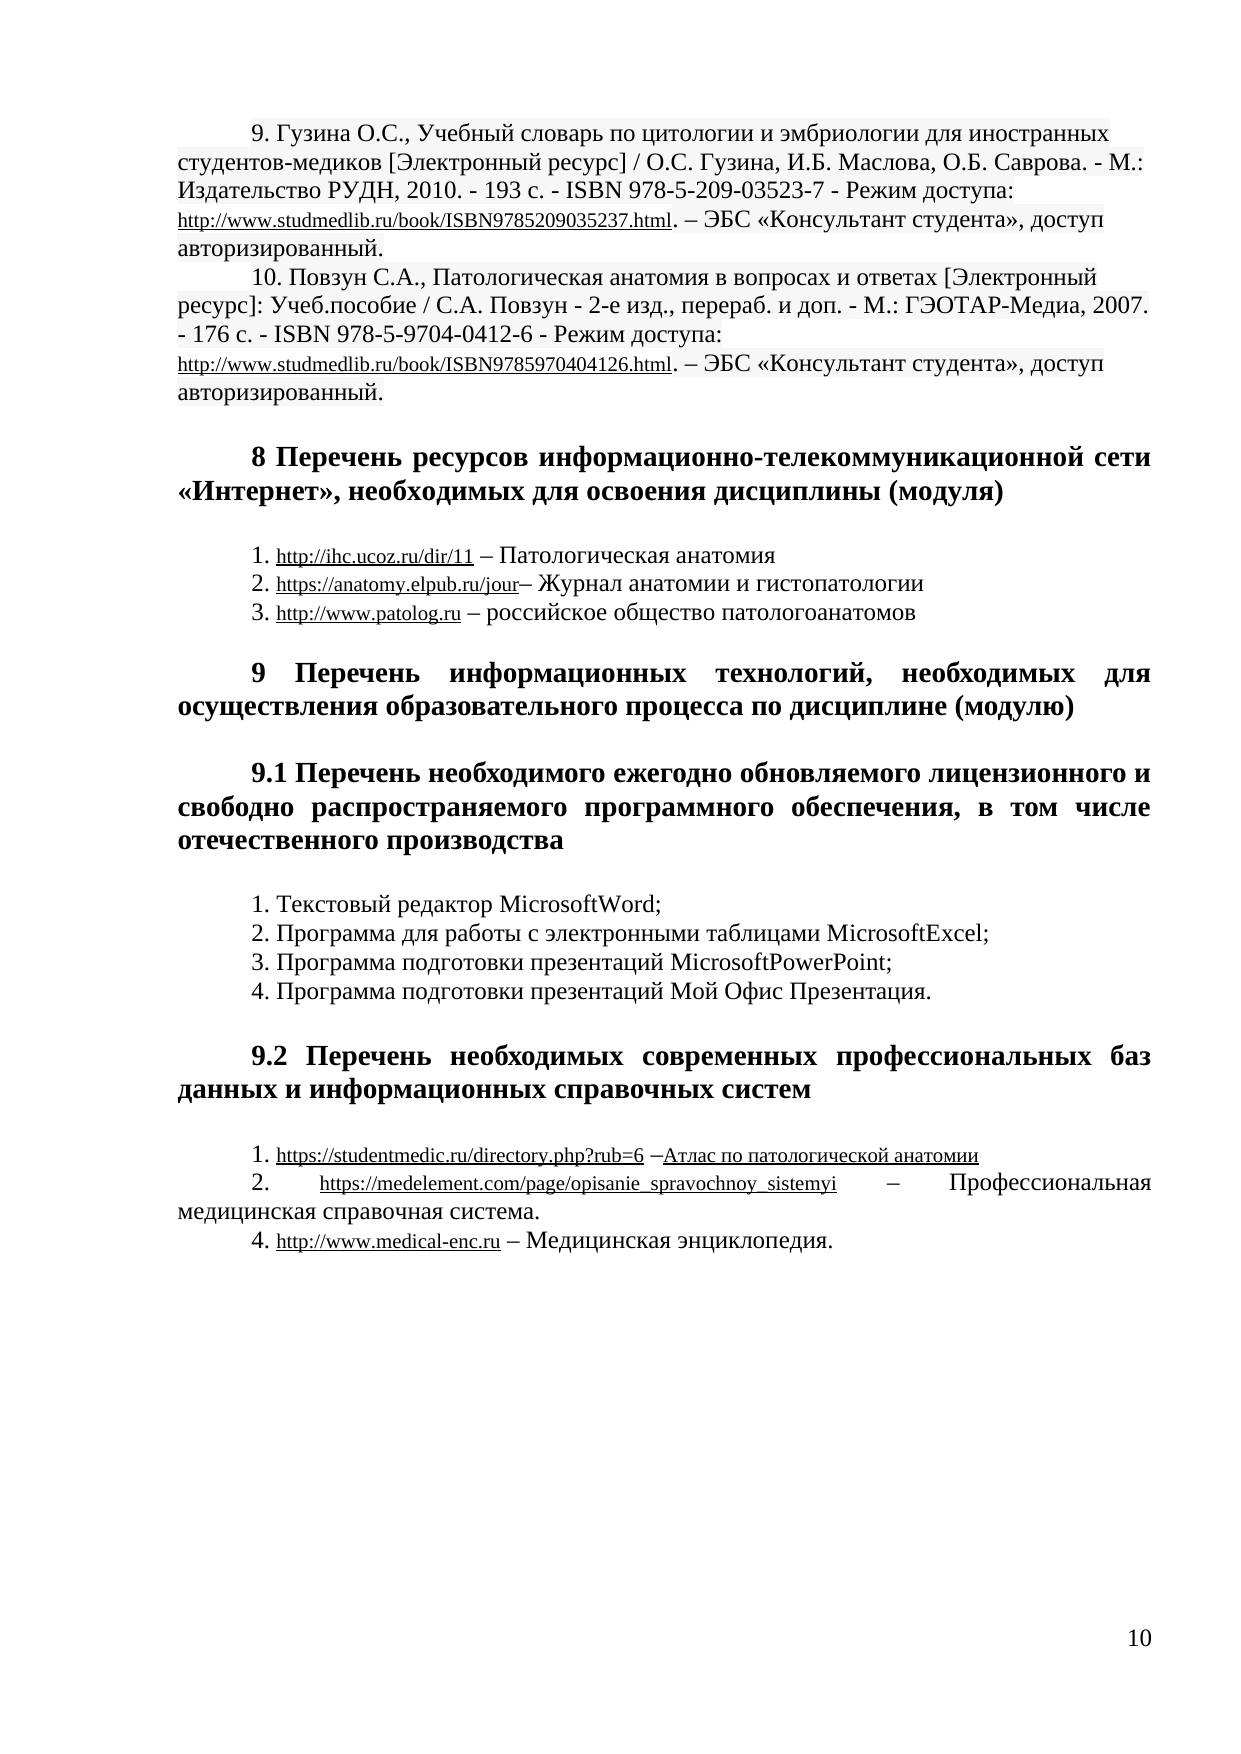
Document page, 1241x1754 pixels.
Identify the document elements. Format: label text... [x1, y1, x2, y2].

text 9. Гузина О.С., Учебный словарь по цитологии и эмбриологии для иностранных студентов-медиков [Электронный ресурс] / О.С. Гузина, И.Б. Маслова, О.Б. Саврова. - М.: Издательство РУДН, 2010. - 193 с. - ISBN 978-5-209-03523-7 - Режим доступа: http://www.studmedlib.ru/book/ISBN9785209035237.html. – ЭБС «Консультант студента», доступ авторизированный. [177, 118, 1152, 262]
text 9.2 Перечень необходимых современных профессиональных баз данных и информационных справочных систем [177, 1038, 1152, 1105]
text 2. Программа для работы с электронными таблицами MicrosoftExcel; [177, 918, 1152, 947]
text 4. Программа подготовки презентаций Мой Офис Презентация. [177, 976, 1152, 1004]
text 8 Перечень ресурсов информационно-телекоммуникационной сети «Интернет», необходимых для освоения дисциплины (модуля) [177, 439, 1152, 506]
text 9.1 Перечень необходимого ежегодно обновляемого лицензионного и свободно распространяемого программного обеспечения, в том числе отечественного производства [177, 755, 1152, 856]
text 9 Перечень информационных технологий, необходимых для осуществления образовательного процесса по дисциплине (модулю) [177, 655, 1152, 722]
text 10. Повзун С.А., Патологическая анатомия в вопросах и ответах [Электронный ресурс]: Учеб.пособие / С.А. Повзун - 2-е изд., перераб. и доп. - М.: ГЭОТАР-Медиа, 2007. - 176 с. - ISBN 978-5-9704-0412-6 - Режим доступа: http://www.studmedlib.ru/book/ISBN9785970404126.html. – ЭБС «Консультант студента», доступ авторизированный. [177, 262, 1152, 406]
text 3. http://www.patolog.ru – российское общество патологоанатомов [177, 597, 1152, 626]
text 1. Текстовый редактор MicrosoftWord; [177, 889, 1152, 918]
text 1. https://studentmedic.ru/directory.php?rub=6 –Атлас по патологической анатомии [177, 1139, 1152, 1167]
text 3. Программа подготовки презентаций MicrosoftPowerPoint; [177, 947, 1152, 976]
text 1. http://ihc.ucoz.ru/dir/11 – Патологическая анатомия [177, 540, 1152, 568]
text 2. https://medelement.com/page/opisanie_spravochnoy_sistemyi – Профессиональная медицинская справочная система. [177, 1167, 1152, 1225]
text 2. https://anatomy.elpub.ru/jour– Журнал анатомии и гистопатологии [177, 568, 1152, 597]
text 4. http://www.medical-enc.ru – Медицинская энциклопедия. [177, 1225, 1152, 1254]
